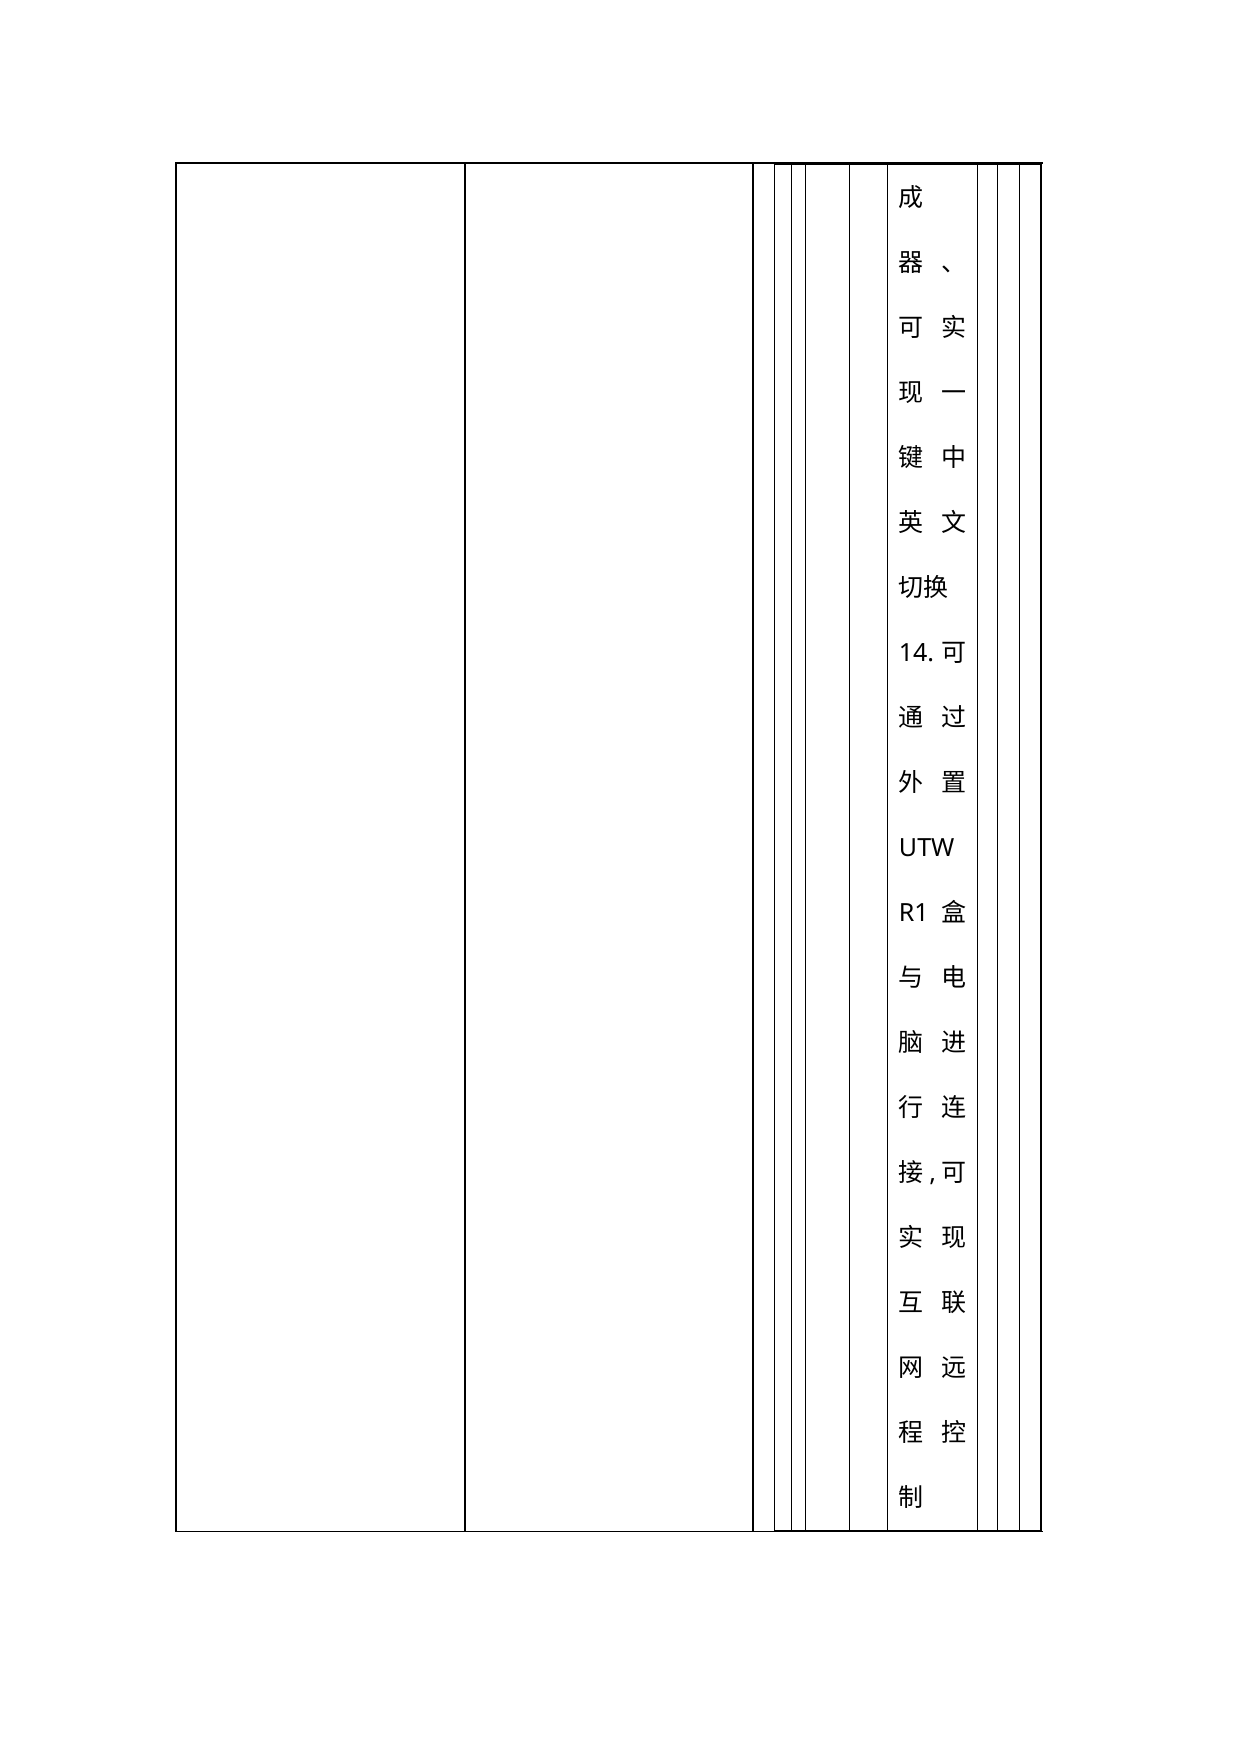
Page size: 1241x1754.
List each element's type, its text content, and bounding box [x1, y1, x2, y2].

table_cell [850, 165, 887, 1530]
table_cell [888, 165, 977, 1530]
table_cell [1020, 165, 1040, 1530]
table_cell [775, 165, 791, 1530]
table_cell [754, 164, 774, 1531]
table_cell [177, 164, 464, 1531]
table_cell 1 [466, 164, 752, 1531]
table_cell [792, 165, 805, 1530]
table_cell [978, 165, 997, 1530]
table_cell [806, 165, 849, 1530]
